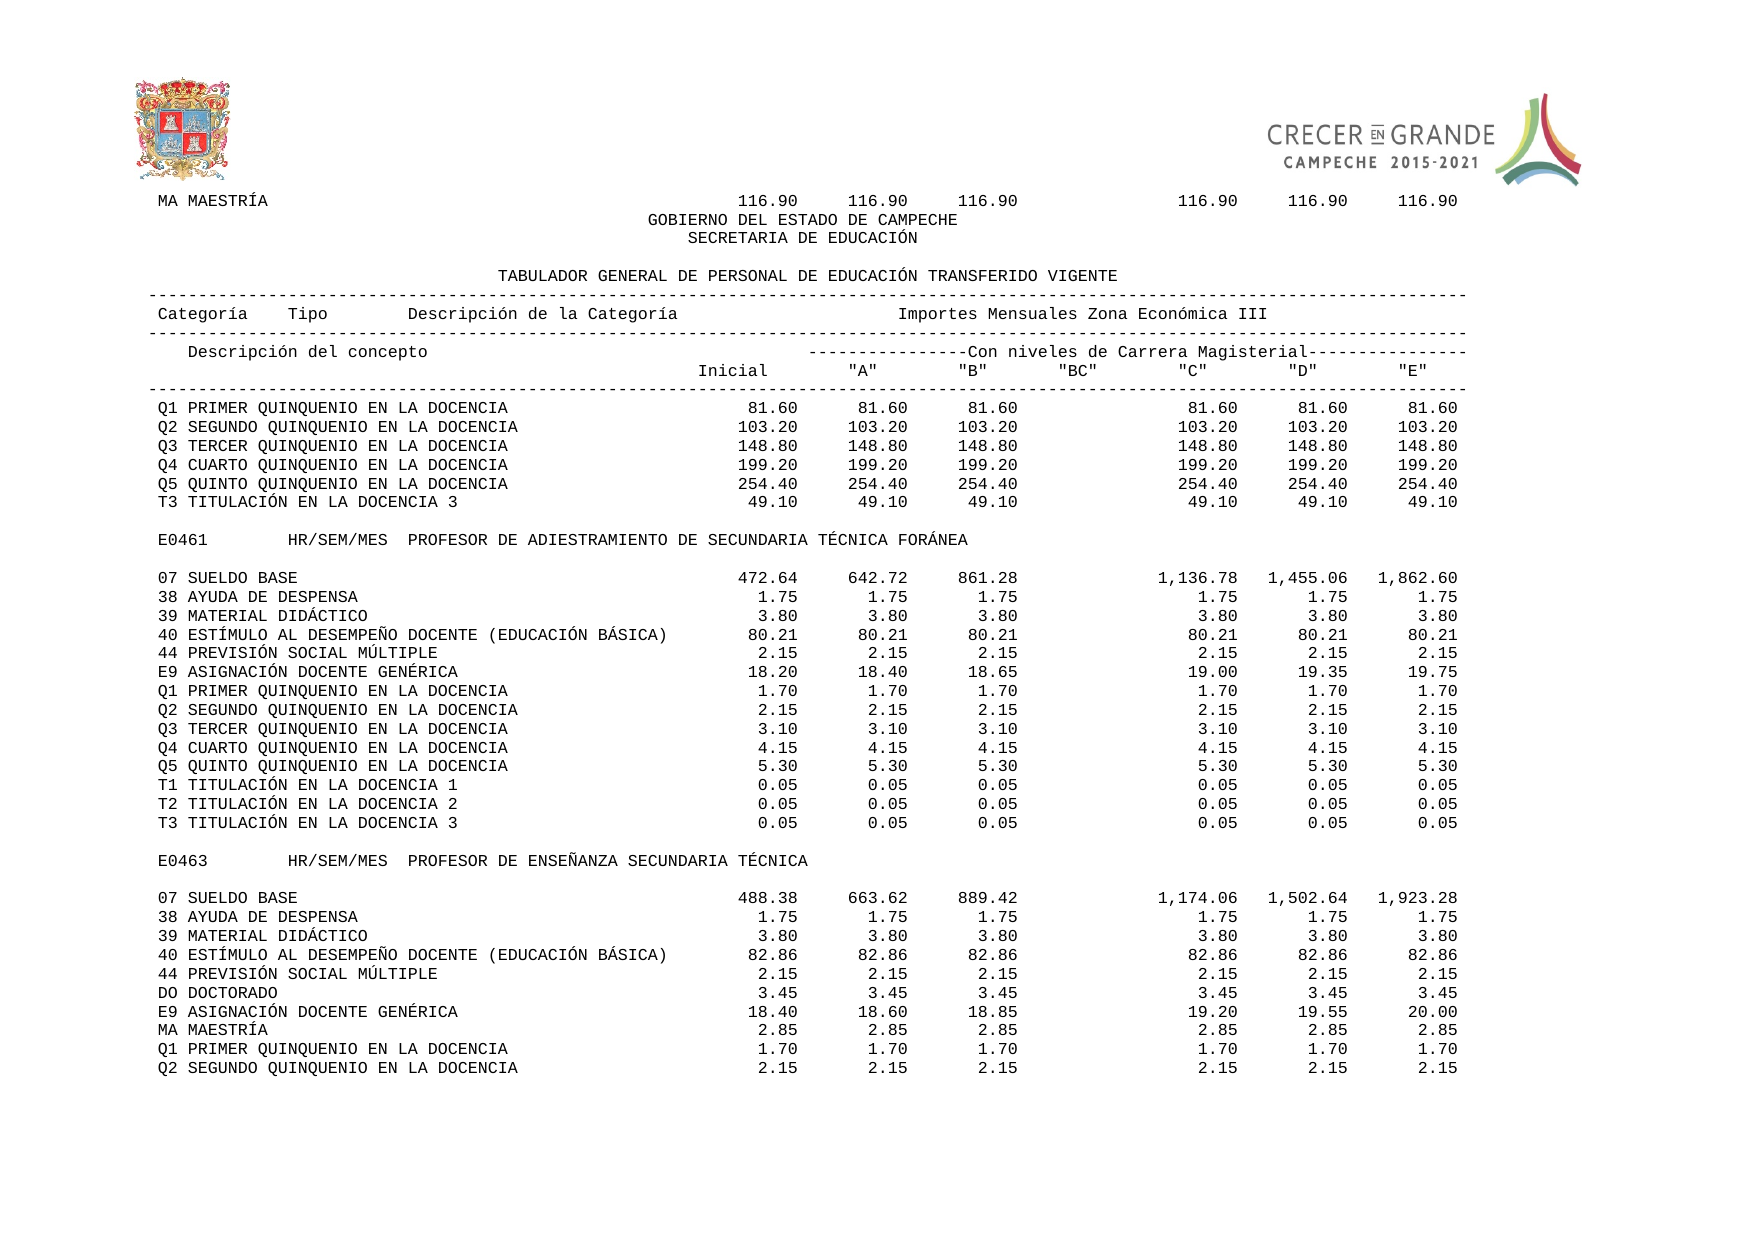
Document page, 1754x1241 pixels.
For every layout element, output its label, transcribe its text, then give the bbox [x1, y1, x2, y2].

text Q2 SEGUNDO QUINQUENIO EN LA DOCENCIA 2.15 2.15 2.15 2.15 2.15 2.15 [148, 1060, 1606, 1078]
picture [1262, 87, 1586, 190]
text 07 SUELDO BASE 472.64 642.72 861.28 1,136.78 1,455.06 1,862.60 [148, 569, 1606, 588]
text Q1 PRIMER QUINQUENIO EN LA DOCENCIA 81.60 81.60 81.60 81.60 81.60 81.60 [148, 400, 1606, 419]
text Q1 PRIMER QUINQUENIO EN LA DOCENCIA 1.70 1.70 1.70 1.70 1.70 1.70 [148, 683, 1606, 701]
text Q2 SEGUNDO QUINQUENIO EN LA DOCENCIA 103.20 103.20 103.20 103.20 103.20 103.20 [148, 419, 1606, 437]
text E0463 HR/SEM/MES PROFESOR DE ENSEÑANZA SECUNDARIA TÉCNICA [148, 852, 1606, 871]
text ------------------------------------------------------------------------------------------------------------------------------------ [148, 381, 1606, 400]
text SECRETARIA DE EDUCACIÓN [148, 230, 1606, 249]
text 38 AYUDA DE DESPENSA 1.75 1.75 1.75 1.75 1.75 1.75 [148, 588, 1606, 607]
text ------------------------------------------------------------------------------------------------------------------------------------ [148, 324, 1606, 343]
text TABULADOR GENERAL DE PERSONAL DE EDUCACIÓN TRANSFERIDO VIGENTE [148, 268, 1606, 287]
text Q4 CUARTO QUINQUENIO EN LA DOCENCIA 199.20 199.20 199.20 199.20 199.20 199.20 [148, 456, 1606, 475]
text T2 TITULACIÓN EN LA DOCENCIA 2 0.05 0.05 0.05 0.05 0.05 0.05 [148, 796, 1606, 814]
text T1 TITULACIÓN EN LA DOCENCIA 1 0.05 0.05 0.05 0.05 0.05 0.05 [148, 777, 1606, 796]
text 40 ESTÍMULO AL DESEMPEÑO DOCENTE (EDUCACIÓN BÁSICA) 80.21 80.21 80.21 80.21 80.21 80.21 [148, 626, 1606, 645]
text E9 ASIGNACIÓN DOCENTE GENÉRICA 18.20 18.40 18.65 19.00 19.35 19.75 [148, 664, 1606, 683]
text T3 TITULACIÓN EN LA DOCENCIA 3 49.10 49.10 49.10 49.10 49.10 49.10 [148, 494, 1606, 513]
text MA MAESTRÍA 116.90 116.90 116.90 116.90 116.90 116.90 GOBIERNO DEL ESTADO DE CAMPECHE [148, 192, 1606, 230]
text Descripción del concepto ----------------Con niveles de Carrera Magisterial---------------- [148, 343, 1606, 362]
text E0461 HR/SEM/MES PROFESOR DE ADIESTRAMIENTO DE SECUNDARIA TÉCNICA FORÁNEA [148, 532, 1606, 551]
text Categoría Tipo Descripción de la Categoría Importes Mensuales Zona Económica III [148, 306, 1606, 324]
text Q4 CUARTO QUINQUENIO EN LA DOCENCIA 4.15 4.15 4.15 4.15 4.15 4.15 [148, 739, 1606, 758]
text 39 MATERIAL DIDÁCTICO 3.80 3.80 3.80 3.80 3.80 3.80 [148, 607, 1606, 626]
text 40 ESTÍMULO AL DESEMPEÑO DOCENTE (EDUCACIÓN BÁSICA) 82.86 82.86 82.86 82.86 82.86 82.86 [148, 947, 1606, 965]
text DO DOCTORADO 3.45 3.45 3.45 3.45 3.45 3.45 [148, 984, 1606, 1003]
text ------------------------------------------------------------------------------------------------------------------------------------ [148, 287, 1606, 306]
text 44 PREVISIÓN SOCIAL MÚLTIPLE 2.15 2.15 2.15 2.15 2.15 2.15 [148, 965, 1606, 984]
text MA MAESTRÍA 2.85 2.85 2.85 2.85 2.85 2.85 [148, 1022, 1606, 1041]
text E9 ASIGNACIÓN DOCENTE GENÉRICA 18.40 18.60 18.85 19.20 19.55 20.00 [148, 1003, 1606, 1022]
text Q2 SEGUNDO QUINQUENIO EN LA DOCENCIA 2.15 2.15 2.15 2.15 2.15 2.15 [148, 701, 1606, 720]
picture [133, 77, 231, 181]
text Q5 QUINTO QUINQUENIO EN LA DOCENCIA 5.30 5.30 5.30 5.30 5.30 5.30 [148, 758, 1606, 777]
text 38 AYUDA DE DESPENSA 1.75 1.75 1.75 1.75 1.75 1.75 [148, 909, 1606, 928]
text T3 TITULACIÓN EN LA DOCENCIA 3 0.05 0.05 0.05 0.05 0.05 0.05 [148, 814, 1606, 833]
text 44 PREVISIÓN SOCIAL MÚLTIPLE 2.15 2.15 2.15 2.15 2.15 2.15 [148, 645, 1606, 664]
text 39 MATERIAL DIDÁCTICO 3.80 3.80 3.80 3.80 3.80 3.80 [148, 928, 1606, 947]
text Q1 PRIMER QUINQUENIO EN LA DOCENCIA 1.70 1.70 1.70 1.70 1.70 1.70 [148, 1041, 1606, 1060]
text Q3 TERCER QUINQUENIO EN LA DOCENCIA 148.80 148.80 148.80 148.80 148.80 148.80 [148, 437, 1606, 456]
text Inicial "A" "B" "BC" "C" "D" "E" [148, 362, 1606, 381]
text 07 SUELDO BASE 488.38 663.62 889.42 1,174.06 1,502.64 1,923.28 [148, 890, 1606, 909]
text Q3 TERCER QUINQUENIO EN LA DOCENCIA 3.10 3.10 3.10 3.10 3.10 3.10 [148, 720, 1606, 739]
text Q5 QUINTO QUINQUENIO EN LA DOCENCIA 254.40 254.40 254.40 254.40 254.40 254.40 [148, 475, 1606, 494]
